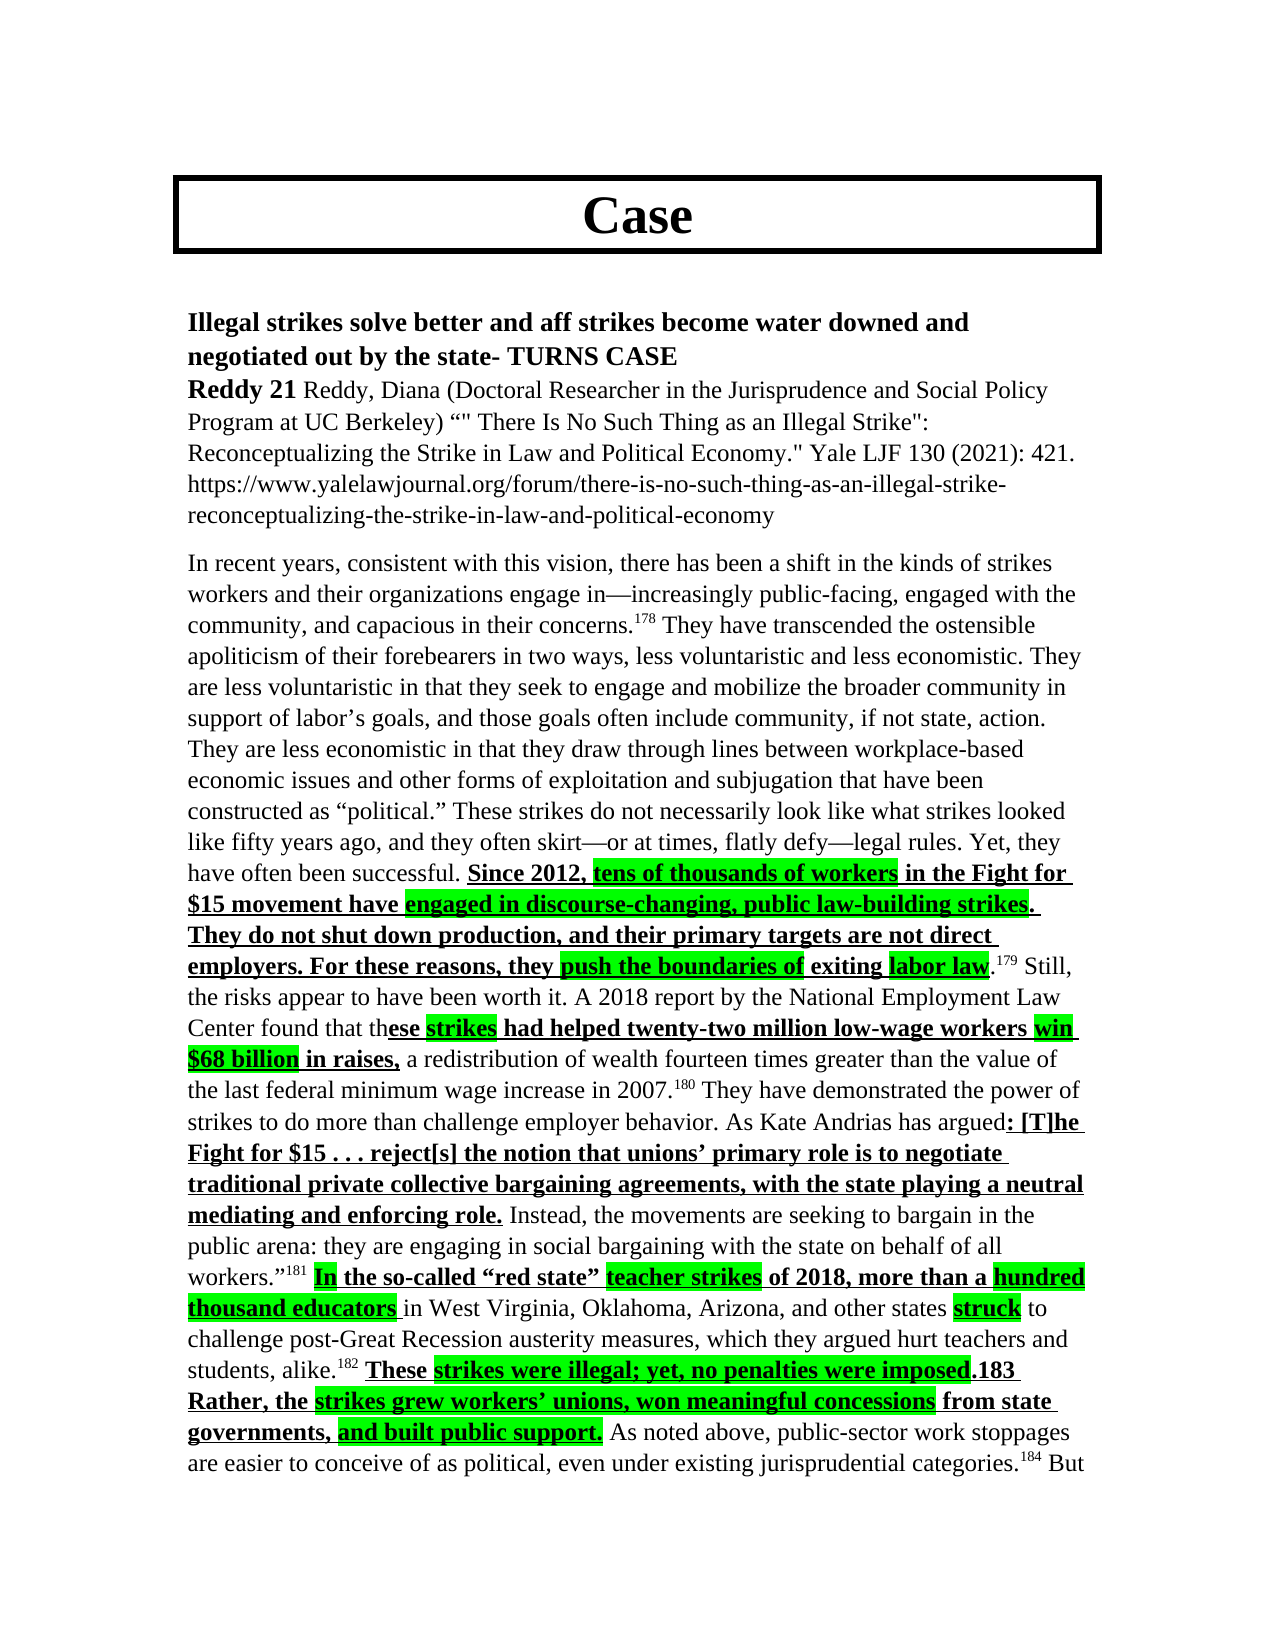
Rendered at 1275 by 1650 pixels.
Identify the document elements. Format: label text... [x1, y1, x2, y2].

subtitle Illegal strikes solve better and aff strikes become water downed and negotiated out by the state- TURNS CASE [187, 307, 1087, 371]
subtitle Case [179, 181, 1096, 248]
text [187, 548, 1087, 1477]
text Reddy 21 Reddy, Diana (Doctoral Researcher in the Jurisprudence and Social Policy Program at UC Berkeley) “" There Is No Such Thing as an Illegal Strike": Reconceptualizing the Strike in Law and Political Economy." Yale LJF 130 (2021): 421. https://www.yalelawjournal.org/forum/there-is-no-such-thing-as-an-illegal-strike-reconceptualizing-the-strike-in-law-and-political-economy [187, 374, 1087, 529]
